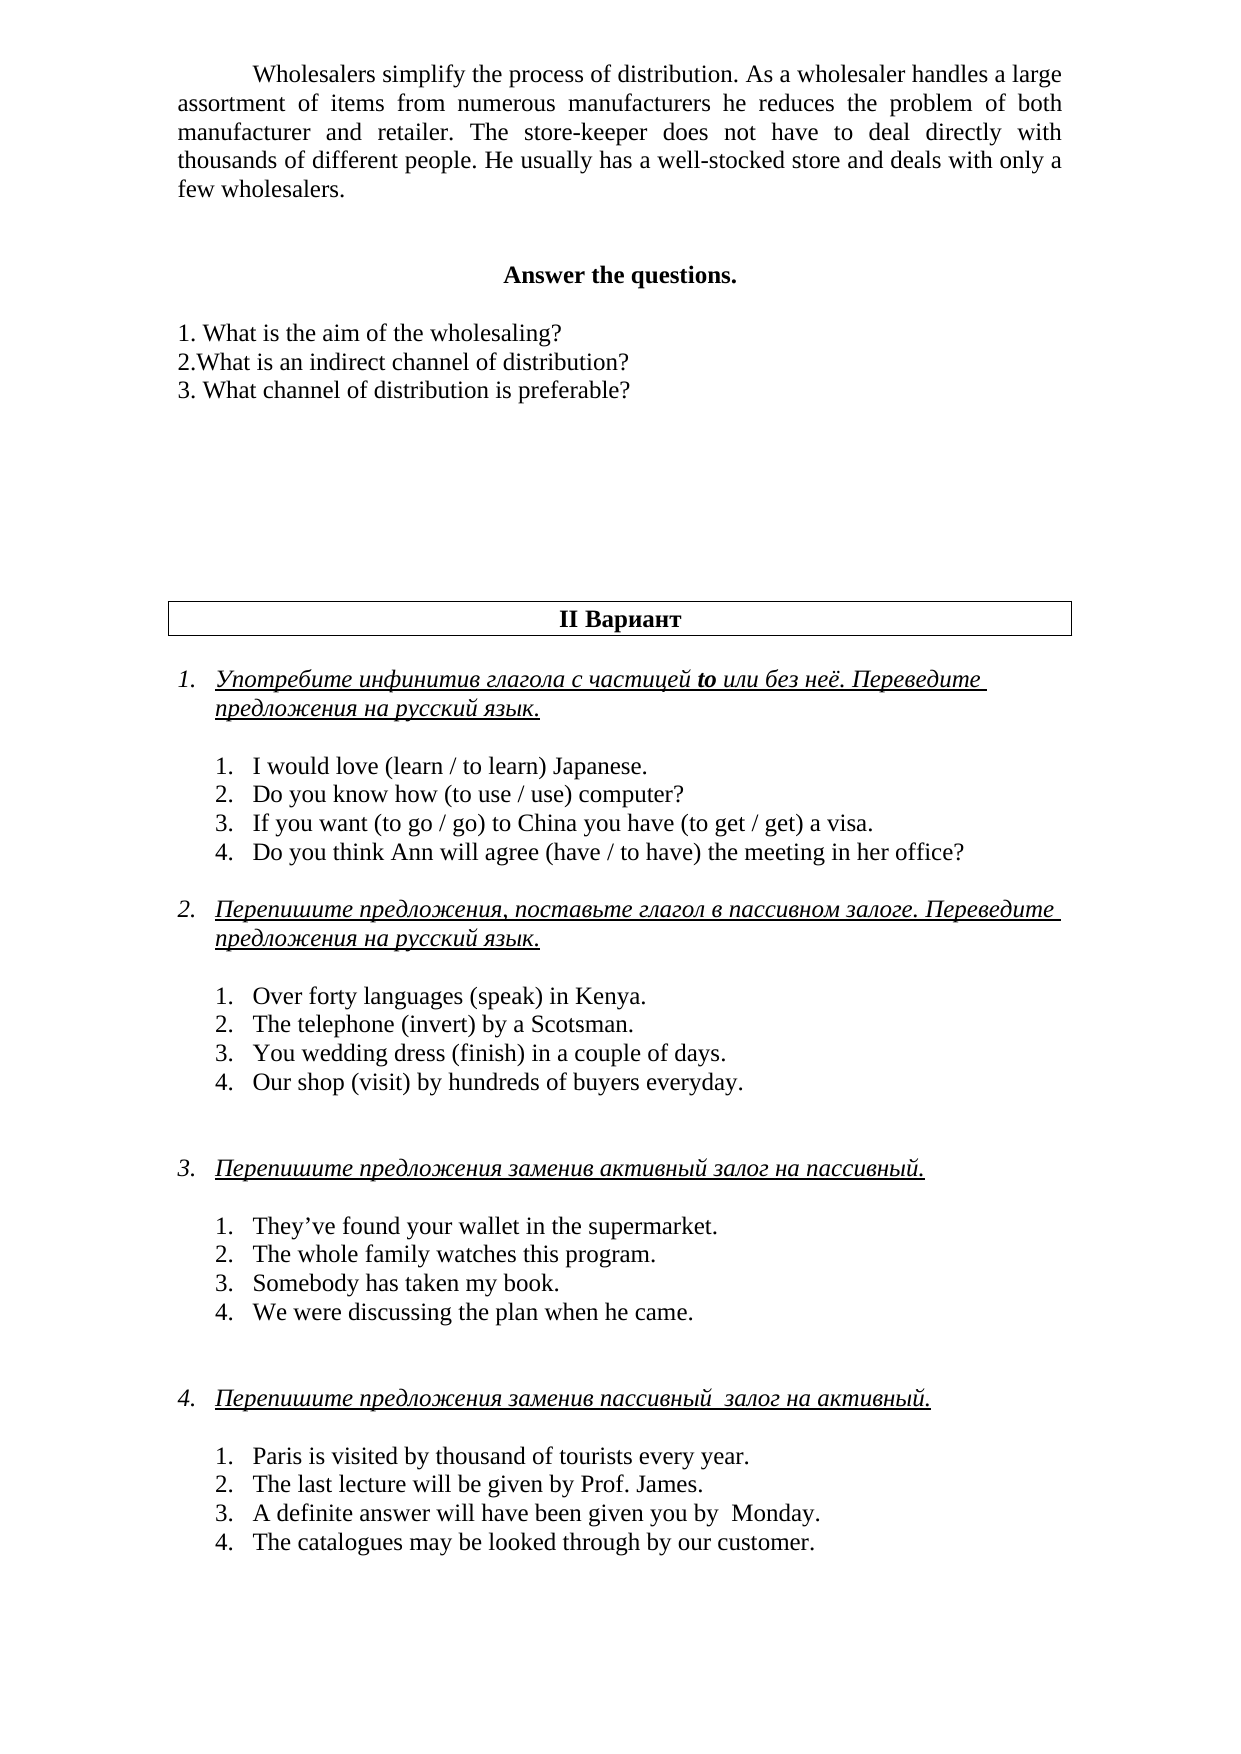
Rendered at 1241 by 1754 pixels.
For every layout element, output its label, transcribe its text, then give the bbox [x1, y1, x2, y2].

list A definite answer will have been given you by Monday. [215, 1498, 1063, 1527]
list Our shop (visit) by hundreds of buyers everyday. [215, 1067, 1063, 1096]
list You wedding dress (finish) in a couple of days. [215, 1038, 1063, 1067]
list The whole family watches this program. [215, 1239, 1063, 1268]
list Перепишите предложения заменив активный залог на пассивный. [177, 1153, 1063, 1182]
list They’ve found your wallet in the supermarket. [215, 1211, 1063, 1239]
list Over forty languages (speak) in Kenya. [215, 981, 1063, 1009]
list Paris is visited by thousand of tourists every year. [215, 1441, 1063, 1469]
text Wholesalers simplify the process of distribution. As a wholesaler handles a large assortment of items from numerous manufacturers he reduces the problem of both manufacturer and retailer. The store-keeper does not have to deal directly with thousands of different people. He usually has a well-stocked store and deals with only a few wholesalers. [177, 59, 1063, 203]
list Somebody has taken my book. [215, 1268, 1063, 1297]
list The telephone (invert) by a Scotsman. [215, 1009, 1063, 1038]
list Do you know how (to use / use) computer? [215, 779, 1063, 808]
list If you want (to go / go) to China you have (to get / get) a visa. [215, 808, 1063, 837]
list I would love (learn / to learn) Japanese. [215, 751, 1063, 779]
text 2.What is an indirect channel of distribution? [177, 347, 1063, 375]
text 3. What channel of distribution is preferable? [177, 375, 1063, 404]
list The catalogues may be looked through by our customer. [215, 1527, 1063, 1556]
text Answer the questions. [177, 260, 1063, 289]
list Перепишите предложения, поставьте глагол в пассивном залоге. Переведите предложения на русский язык. [177, 894, 1063, 952]
list Do you think Ann will agree (have / to have) the meeting in her office? [215, 837, 1063, 866]
list Перепишите предложения заменив пассивный залог на активный. [177, 1383, 1063, 1412]
list We were discussing the plan when he came. [215, 1297, 1063, 1326]
text 1. What is the aim of the wholesaling? [177, 318, 1063, 347]
list Употребите инфинитив глагола с частицей to или без неё. Переведите предложения на русский язык. [177, 664, 1063, 722]
text II Вариант [169, 602, 1071, 635]
list The last lecture will be given by Prof. James. [215, 1469, 1063, 1498]
